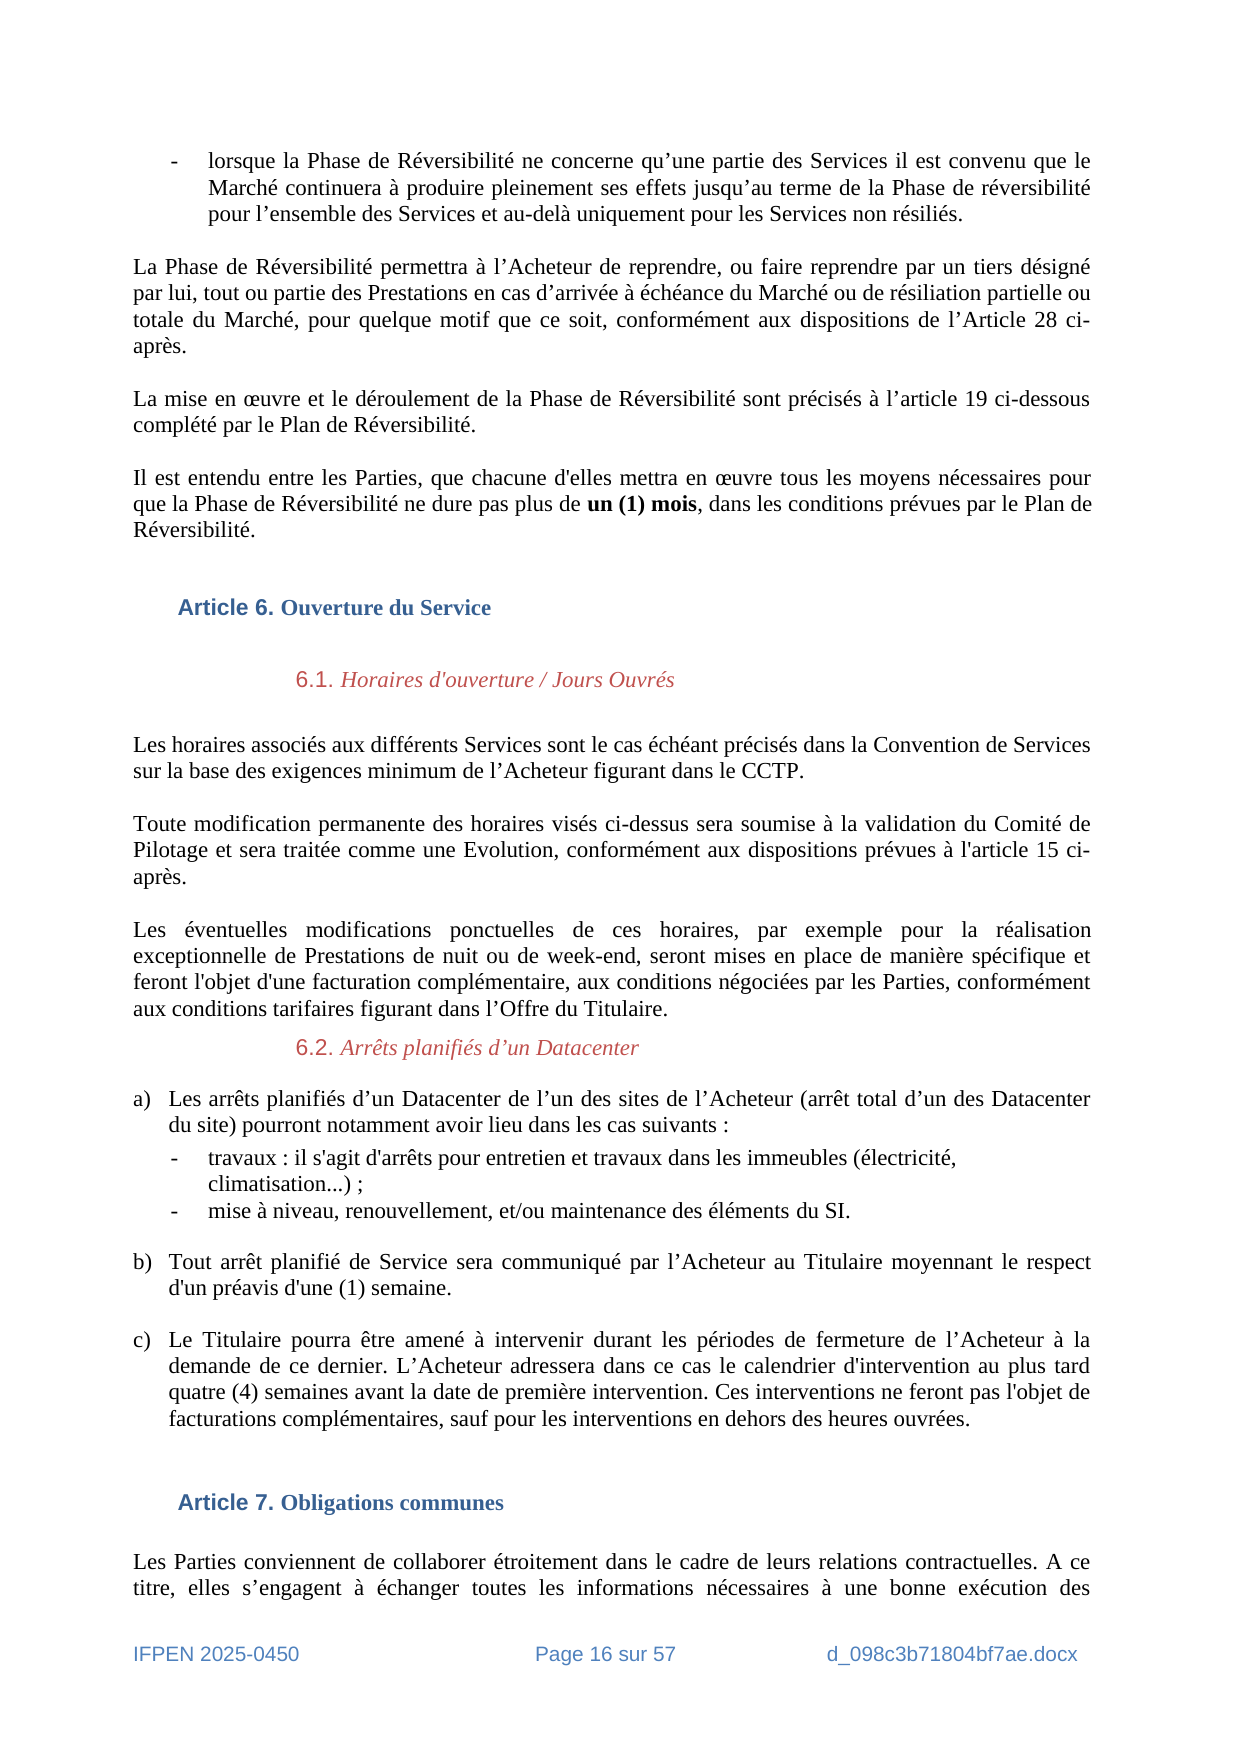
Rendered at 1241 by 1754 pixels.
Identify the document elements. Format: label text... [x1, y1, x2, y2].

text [133, 1548, 1093, 1601]
text Les éventuelles modifications ponctuelles de ces horaires, par exemple pour la réalisation exceptionnelle de Prestations de nuit ou de week-end, seront mises en place de manière spécifique et feront l'objet d'une facturation complémentaire, aux conditions négociées par les Parties, conformément aux conditions tarifaires figurant dans l’Offre du Titulaire. [133, 916, 1093, 1021]
text La Phase de Réversibilité permettra à l’Acheteur de reprendre, ou faire reprendre par un tiers désigné par lui, tout ou partie des Prestations en cas d’arrivée à échéance du Marché ou de résiliation partielle ou totale du Marché, pour quelque motif que ce soit, conformément aux dispositions de l’Article 28 ci-après. [133, 253, 1093, 358]
text Il est entendu entre les Parties, que chacune d'elles mettra en œuvre tous les moyens nécessaires pour que la Phase de Réversibilité ne dure pas plus de un (1) mois, dans les conditions prévues par le Plan de Réversibilité. [133, 464, 1093, 543]
list mise à niveau, renouvellement, et/ou maintenance des éléments du SI. [170, 1197, 1093, 1223]
list Le Titulaire pourra être amené à intervenir durant les périodes de fermeture de l’Acheteur à la demande de ce dernier. L’Acheteur adressera dans ce cas le calendrier d'intervention au plus tard quatre (4) semaines avant la date de première intervention. Ces interventions ne feront pas l'objet de facturations complémentaires, sauf pour les interventions en dehors des heures ouvrées. [133, 1326, 1093, 1431]
subtitle Horaires d'ouverture / Jours Ouvrés [295, 666, 1093, 692]
list Tout arrêt planifié de Service sera communiqué par l’Acheteur au Titulaire moyennant le respect d'un préavis d'une (1) semaine. [133, 1248, 1093, 1301]
subtitle Obligations communes [177, 1489, 1093, 1515]
text La mise en œuvre et le déroulement de la Phase de Réversibilité sont précisés à l’article 19 ci-dessous complété par le Plan de Réversibilité. [133, 385, 1093, 437]
list lorsque la Phase de Réversibilité ne concerne qu’une partie des Services il est convenu que le Marché continuera à produire pleinement ses effets jusqu’au terme de la Phase de réversibilité pour l’ensemble des Services et au-delà uniquement pour les Services non résiliés. [170, 148, 1093, 227]
text Les horaires associés aux différents Services sont le cas échéant précisés dans la Convention de Services sur la base des exigences minimum de l’Acheteur figurant dans le CCTP. [133, 731, 1093, 784]
text Toute modification permanente des horaires visés ci-dessus sera soumise à la validation du Comité de Pilotage et sera traitée comme une Evolution, conformément aux dispositions prévues à l'article 15 ci-après. [133, 810, 1093, 889]
subtitle Arrêts planifiés d’un Datacenter [295, 1033, 1093, 1060]
list Les arrêts planifiés d’un Datacenter de l’un des sites de l’Acheteur (arrêt total d’un des Datacenter du site) pourront notamment avoir lieu dans les cas suivants : [133, 1085, 1093, 1138]
subtitle Ouverture du Service [177, 594, 1093, 621]
list travaux : il s'agit d'arrêts pour entretien et travaux dans les immeubles (électricité, climatisation...) ; [170, 1144, 1093, 1197]
